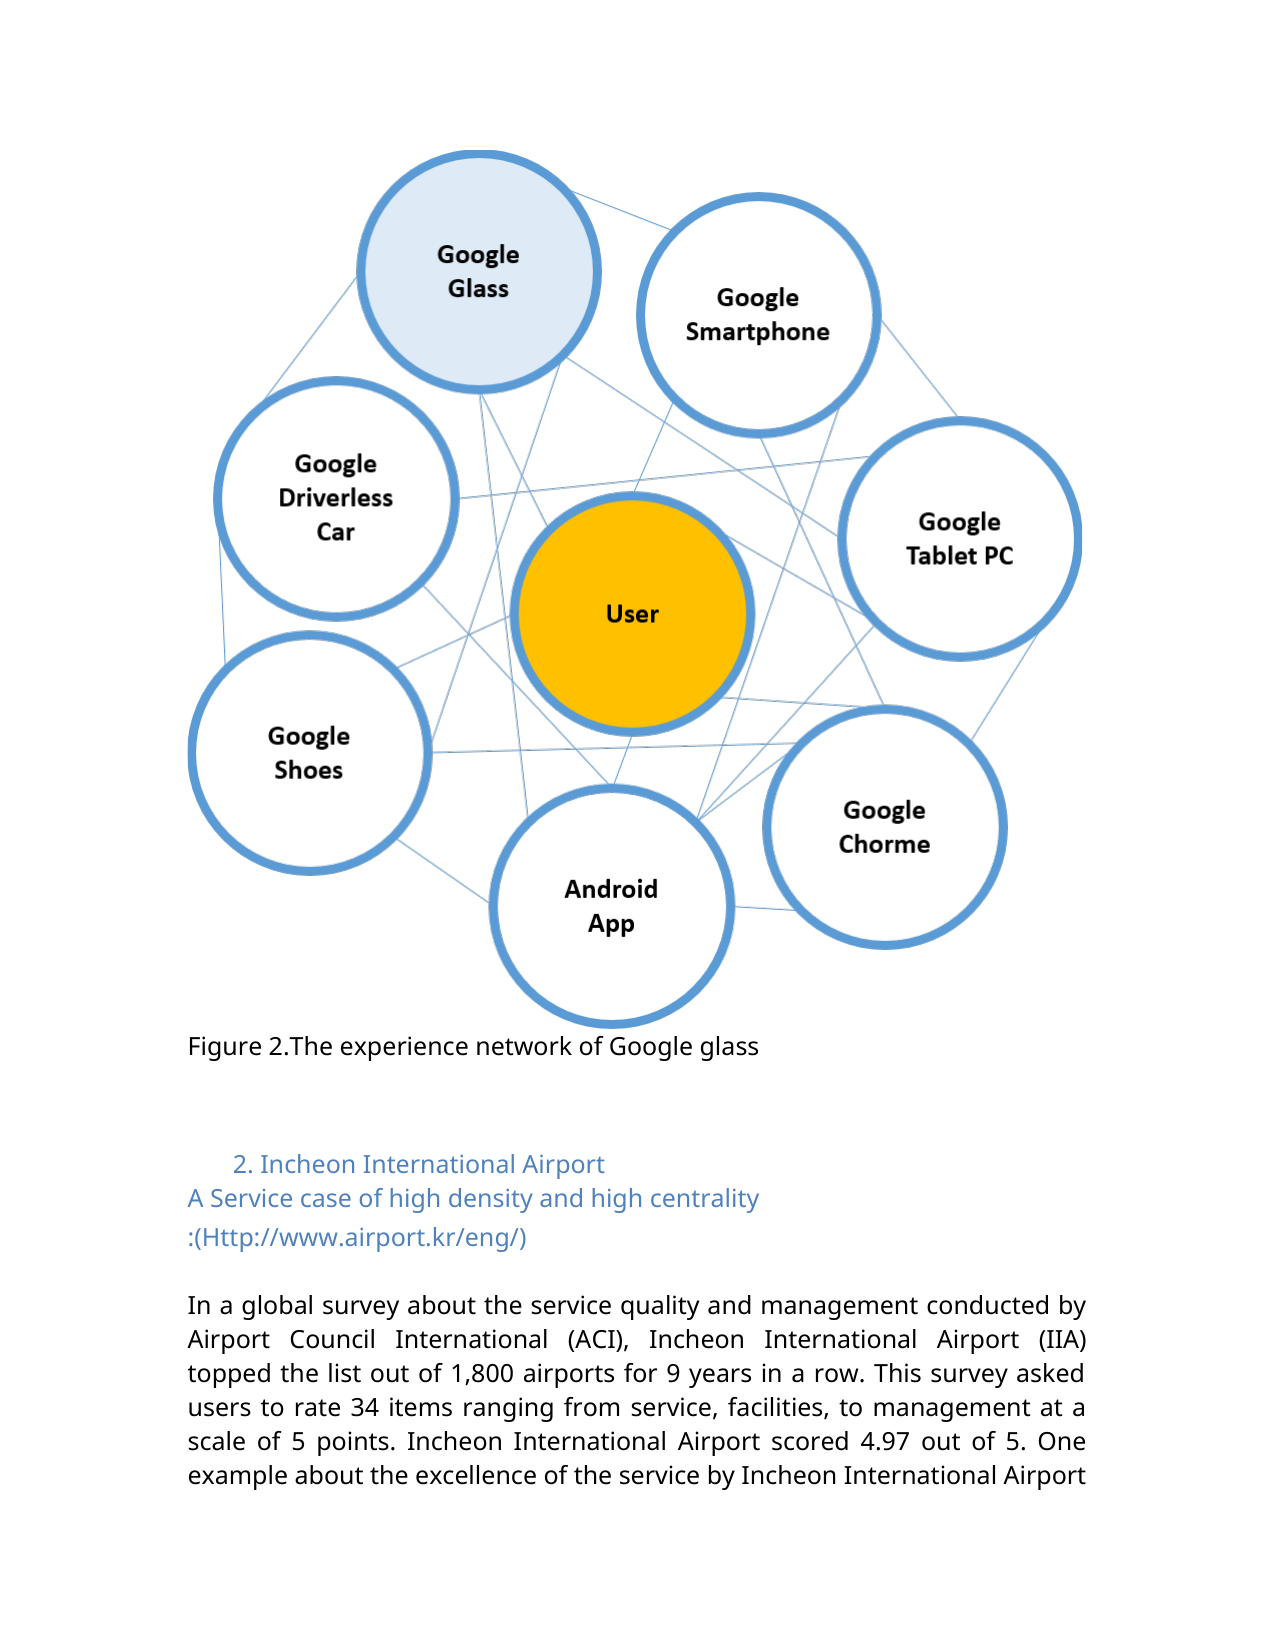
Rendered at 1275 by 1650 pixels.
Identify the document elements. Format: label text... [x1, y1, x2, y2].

text :(Http://www.airport.kr/eng/) [187, 1219, 1087, 1253]
picture [187, 150, 1083, 1029]
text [187, 1287, 1087, 1492]
text A Service case of high density and high centrality [187, 1180, 1087, 1214]
text 2. Incheon International Airport [233, 1146, 1087, 1180]
text Figure 2.The experience network of Google glass [187, 1028, 1087, 1063]
